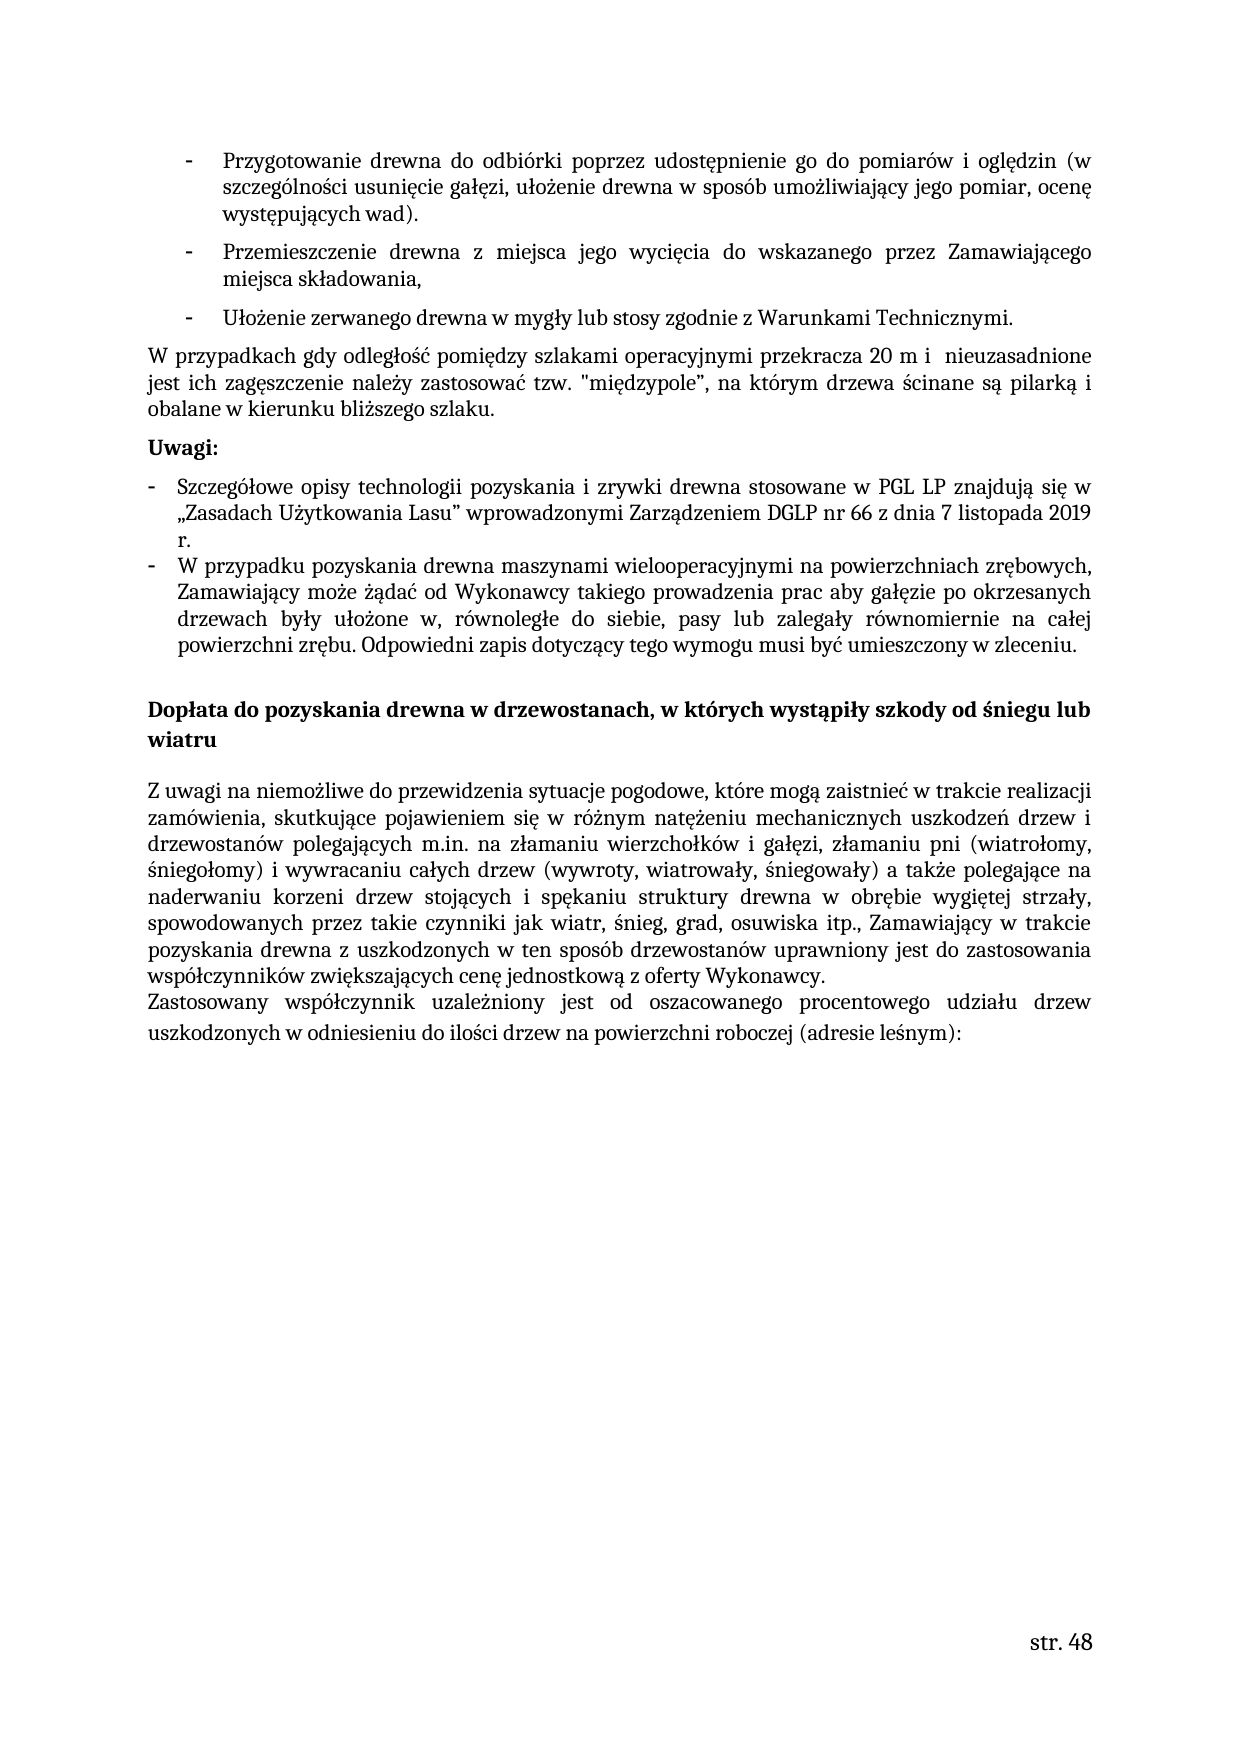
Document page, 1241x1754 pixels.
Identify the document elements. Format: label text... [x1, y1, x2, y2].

list Ułożenie zerwanego drewna w mygły lub stosy zgodnie z Warunkami Technicznymi. [185, 304, 1093, 331]
text W przypadkach gdy odległość pomiędzy szlakami operacyjnymi przekracza 20 m i nieuzasadnione jest ich zagęszczenie należy zastosować tzw. "międzypole”, na którym drzewa ścinane są pilarką i obalane w kierunku bliższego szlaku. [148, 343, 1093, 422]
text Uwagi: [148, 435, 1093, 461]
text Z uwagi na niemożliwe do przewidzenia sytuacje pogodowe, które mogą zaistnieć w trakcie realizacji zamówienia, skutkujące pojawieniem się w różnym natężeniu mechanicznych uszkodzeń drzew i drzewostanów polegających m.in. na złamaniu wierzchołków i gałęzi, złamaniu pni (wiatrołomy, śniegołomy) i wywracaniu całych drzew (wywroty, wiatrowały, śniegowały) a także polegające na naderwaniu korzeni drzew stojących i spękaniu struktury drewna w obrębie wygiętej strzały, spowodowanych przez takie czynniki jak wiatr, śnieg, grad, osuwiska itp., Zamawiający w trakcie pozyskania drewna z uszkodzonych w ten sposób drzewostanów uprawniony jest do zastosowania współczynników zwiększających cenę jednostkową z oferty Wykonawcy. [148, 778, 1093, 989]
text Dopłata do pozyskania drewna w drzewostanach, w których wystąpiły szkody od śniegu lub wiatru [148, 697, 1093, 753]
list W przypadku pozyskania drewna maszynami wielooperacyjnymi na powierzchniach zrębowych, Zamawiający może żądać od Wykonawcy takiego prowadzenia prac aby gałęzie po okrzesanych drzewach były ułożone w, równoległe do siebie, pasy lub zalegały równomiernie na całej powierzchni zrębu. Odpowiedni zapis dotyczący tego wymogu musi być umieszczony w zleceniu. [148, 553, 1093, 658]
text Zastosowany współczynnik uzależniony jest od oszacowanego procentowego udziału drzew uszkodzonych w odniesieniu do ilości drzew na powierzchni roboczej (adresie leśnym): [148, 989, 1093, 1046]
list Szczegółowe opisy technologii pozyskania i zrywki drewna stosowane w PGL LP znajdują się w „Zasadach Użytkowania Lasu” wprowadzonymi Zarządzeniem DGLP nr 66 z dnia 7 listopada 2019 r. [148, 474, 1093, 553]
list Przygotowanie drewna do odbiórki poprzez udostępnienie go do pomiarów i oględzin (w szczególności usunięcie gałęzi, ułożenie drewna w sposób umożliwiający jego pomiar, ocenę występujących wad). [185, 148, 1093, 227]
list Przemieszczenie drewna z miejsca jego wycięcia do wskazanego przez Zamawiającego miejsca składowania, [185, 239, 1093, 292]
